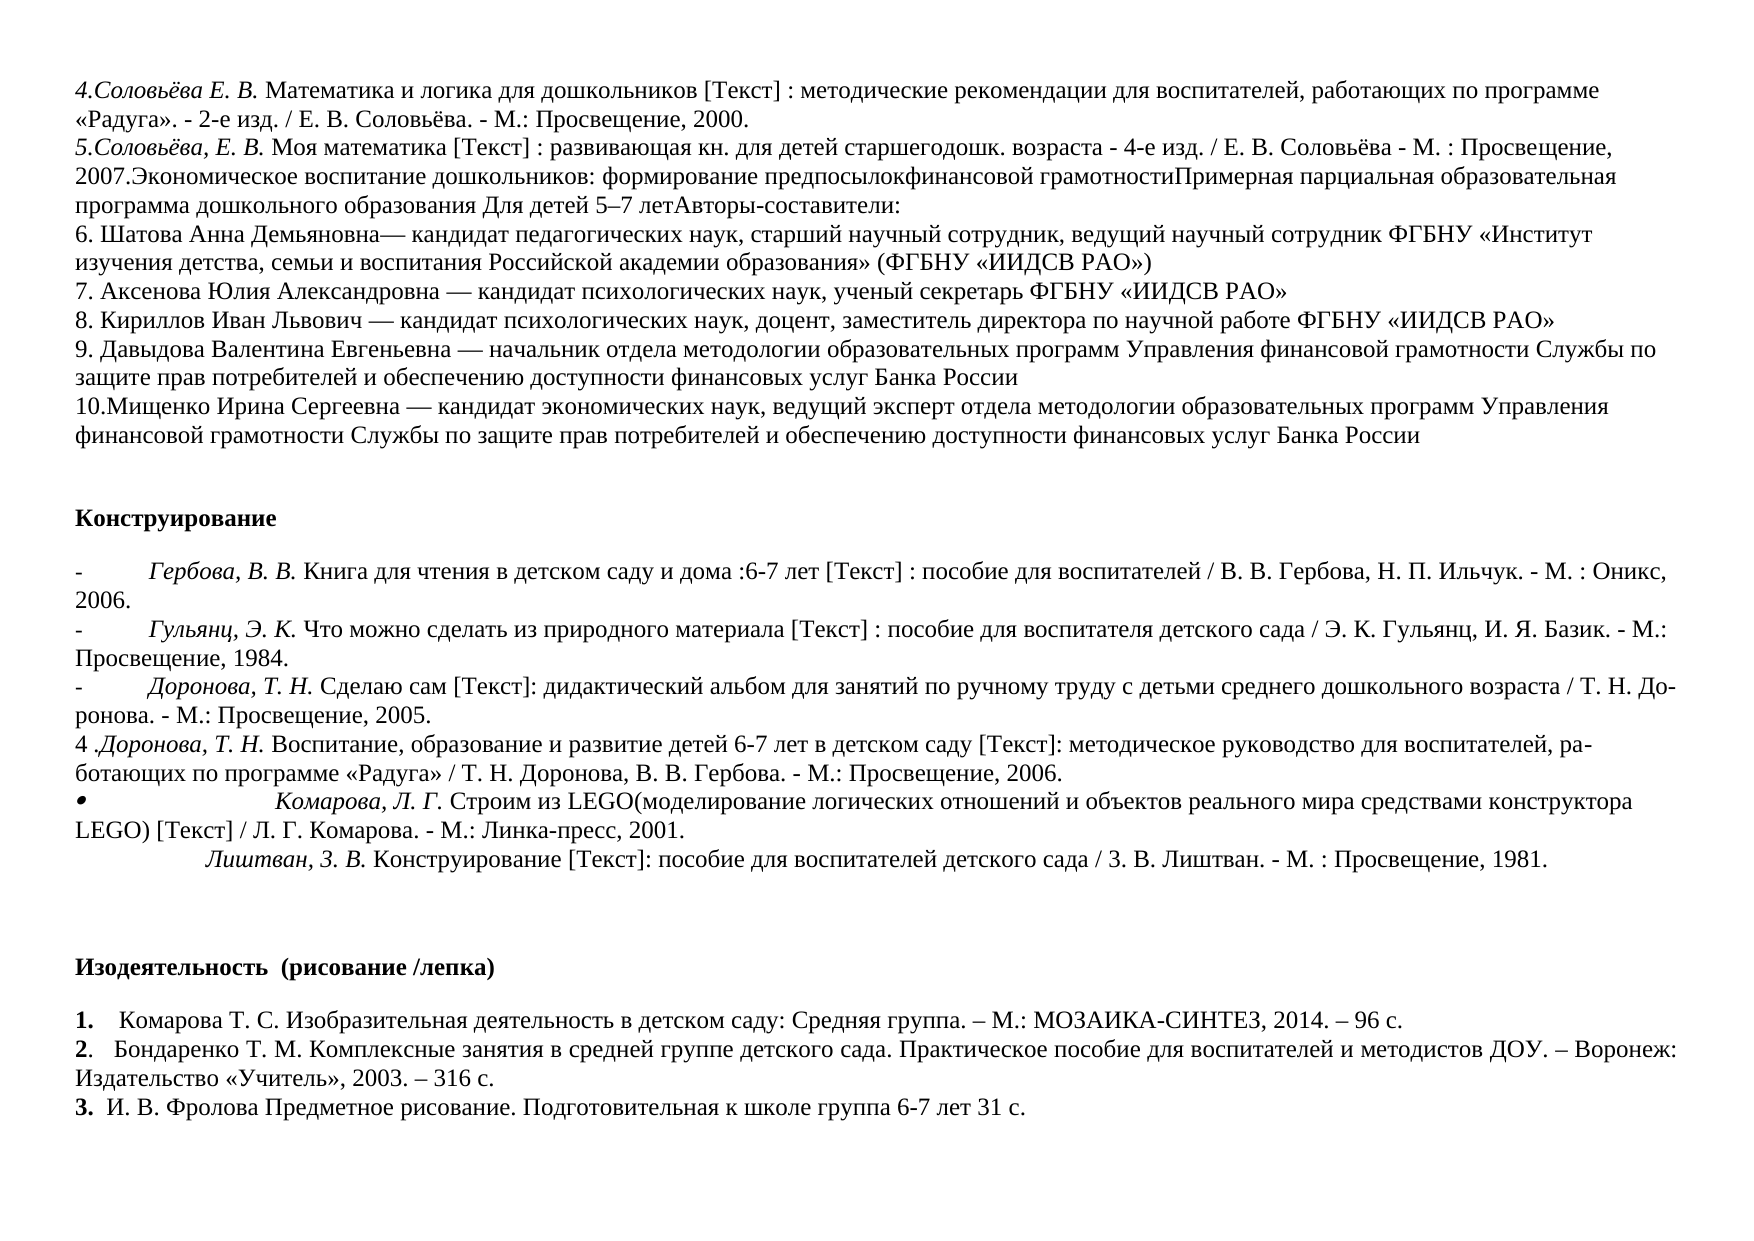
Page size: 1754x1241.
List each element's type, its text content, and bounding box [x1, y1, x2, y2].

text 4 .Доронова, Т. Н. Воспитание, образование и развитие детей 6-7 лет в детском саду [Текст]: методическое руководство для воспитателей, работающих по программе «Радуга» / Т. Н. Доронова, В. В. Гербова. - М.: Просвещение, 2006. [75, 729, 1679, 786]
text 2. Бондаренко Т. М. Комплексные занятия в средней группе детского сада. Практическое пособие для воспитателей и методистов ДОУ. – Воронеж: Издательство «Учитель», 2003. – 316 с. [75, 1034, 1679, 1092]
list Доронова, Т. Н. Сделаю сам [Текст]: дидактический альбом для занятий по ручному труду с детьми среднего дошкольного возраста / Т. Н. До-ронова. - М.: Просвещение, 2005. [75, 671, 1679, 729]
text Лиштван, 3. В. Конструирование [Текст]: пособие для воспитателей детского сада / 3. В. Лиштван. - М. : Просвещение, 1981. [75, 844, 1679, 873]
text 1. Комарова Т. С. Изобразительная деятельность в детском саду: Средняя группа. – М.: МОЗАИКА-СИНТЕЗ, 2014. – 96 с. [75, 1006, 1679, 1034]
text Конструирование [75, 503, 1679, 531]
text 9. Давыдова Валентина Евгеньевна — начальник отдела методологии образовательных программ Управления финансовой грамотности Службы по защите прав потребителей и обеспечению доступности финансовых услуг Банка России [75, 334, 1679, 391]
text 3. И. В. Фролова Предметное рисование. Подготовительная к школе группа 6-7 лет 31 с. [75, 1092, 1679, 1121]
text 10.Мищенко Ирина Сергеевна — кандидат экономических наук, ведущий эксперт отдела методологии образовательных программ Управления финансовой грамотности Службы по защите прав потребителей и обеспечению доступности финансовых услуг Банка России [75, 391, 1679, 449]
text 8. Кириллов Иван Львович — кандидат психологических наук, доцент, заместитель директора по научной работе ФГБНУ «ИИДСВ РАО» [75, 305, 1679, 334]
text 7. Аксенова Юлия Александровна — кандидат психологических наук, ученый секретарь ФГБНУ «ИИДСВ РАО» [75, 276, 1679, 305]
list Гербова, В. В. Книга для чтения в детском саду и дома :6-7 лет [Текст] : пособие для воспитателей / В. В. Гербова, Н. П. Ильчук. - М. : Оникс, 2006. [75, 556, 1679, 614]
list Гульянц, Э. К. Что можно сделать из природного материала [Текст] : пособие для воспитателя детского сада / Э. К. Гульянц, И. Я. Базик. - М.: Просвещение, 1984. [75, 614, 1679, 671]
list Комарова, Л. Г. Строим из LEGO(моделирование логических отношений и объектов реального мира средствами конструктора LEGO) [Текст] / Л. Г. Комарова. - М.: Линка-пресс, 2001. [75, 786, 1679, 844]
text программа дошкольного образования Для детей 5–7 летАвторы-составители: [75, 190, 1679, 219]
text 4.Соловьёва Е. В. Математика и логика для дошкольников [Текст] : методические рекомендации для воспитателей, работающих по программе «Радуга». - 2-е изд. / Е. В. Соловьёва. - М.: Просвещение, 2000. [75, 75, 1679, 132]
text 6. Шатова Анна Демьяновна— кандидат педагогических наук, старший научный сотрудник, ведущий научный сотрудник ФГБНУ «Институт изучения детства, семьи и воспитания Российской академии образования» (ФГБНУ «ИИДСВ РАО») [75, 219, 1679, 276]
text 5.Соловьёва, Е. В. Моя математика [Текст] : развивающая кн. для детей старшегодошк. возраста - 4-е изд. / Е. В. Соловьёва - М. : Просвещение, 2007.Экономическое воспитание дошкольников: формирование предпосылокфинансовой грамотностиПримерная парциальная образовательная [75, 132, 1679, 190]
text Изодеятельность (рисование /лепка) [75, 952, 1679, 980]
